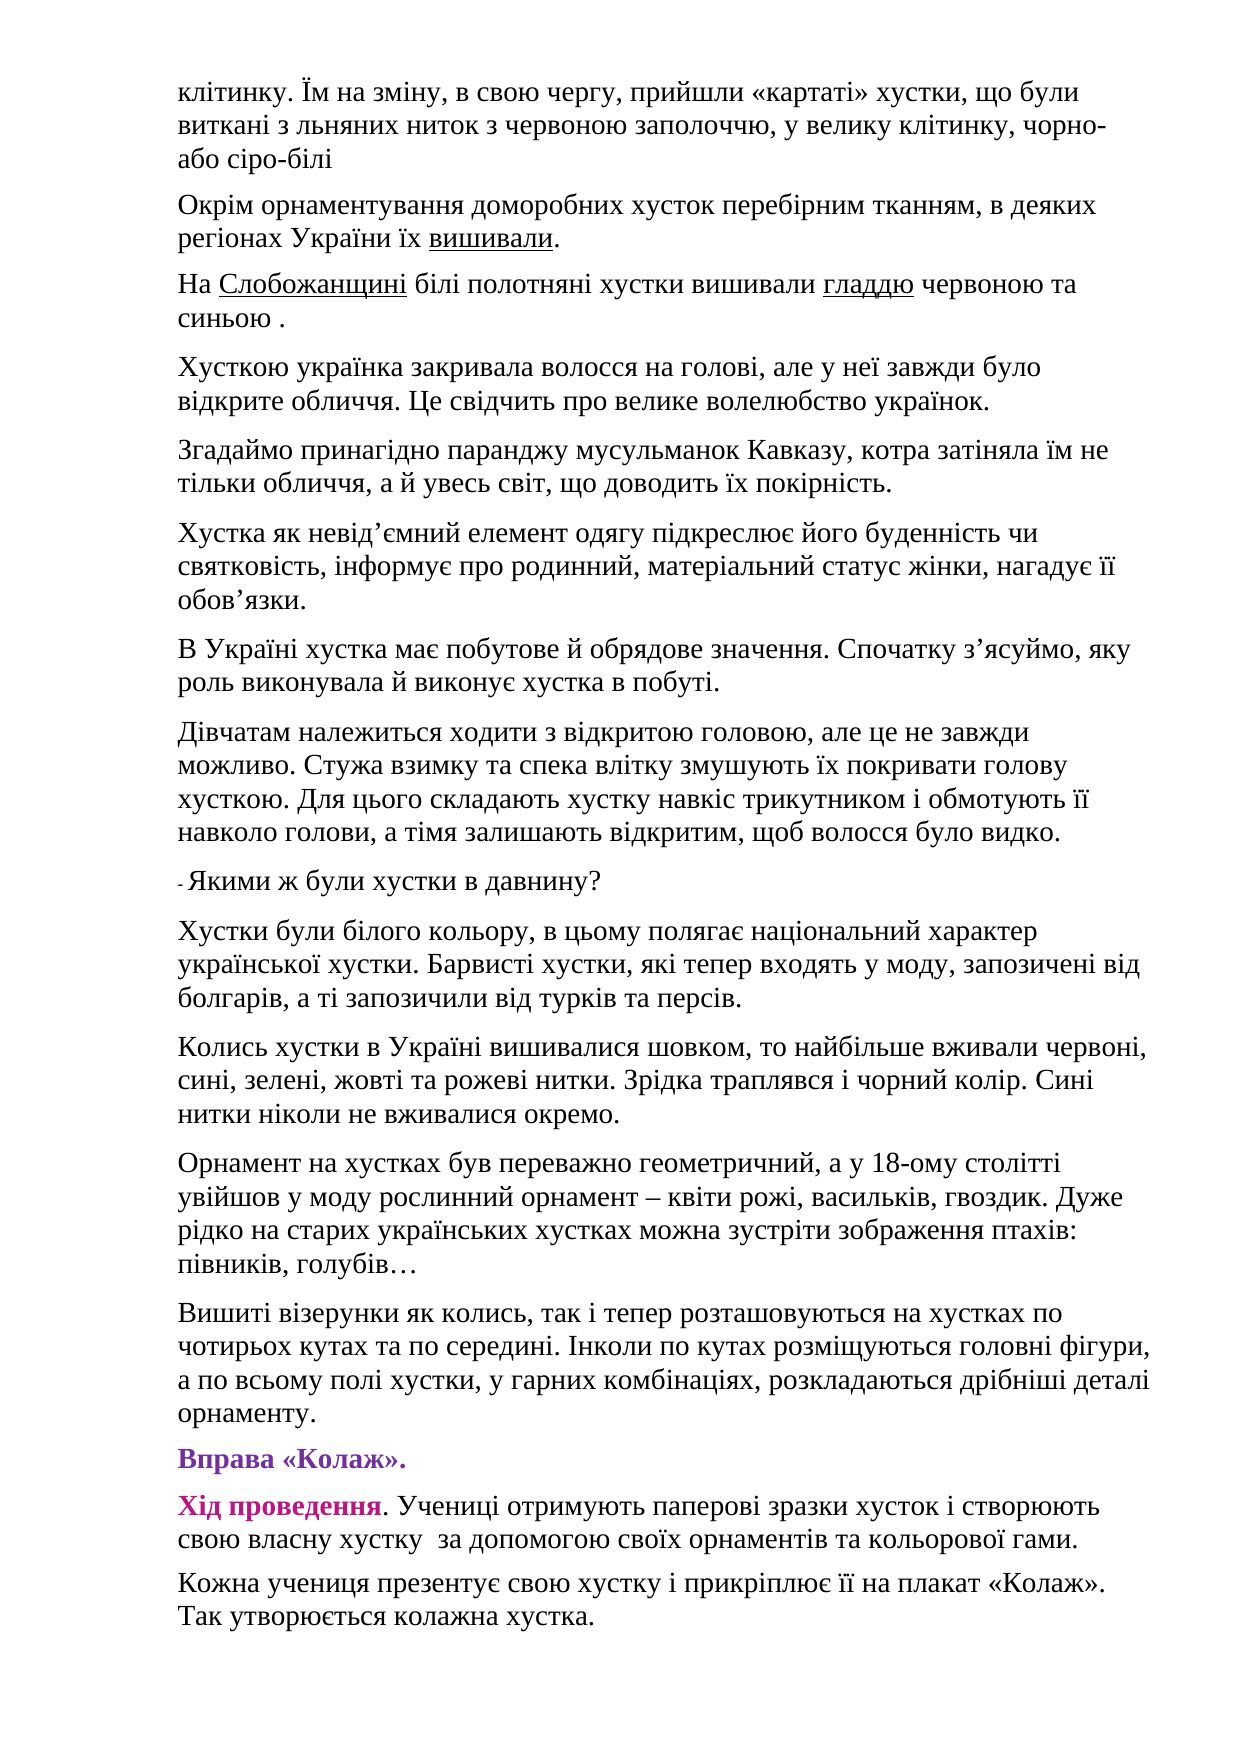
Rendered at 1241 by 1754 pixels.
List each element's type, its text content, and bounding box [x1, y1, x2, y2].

text Колись хустки в Україні вишивалися шовком, то найбільше вживали червоні, сині, зелені, жовті та рожеві нитки. Зрідка траплявся і чорний колір. Сині нитки ніколи не вживалися окремо. [177, 1029, 1152, 1129]
text Хід проведення. Учениці отримують паперові зразки хусток і створюють свою власну хустку за допомогою своїх орнаментів та кольорової гами. [177, 1488, 1152, 1555]
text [177, 74, 1152, 174]
text Окрім орнаментування доморобних хусток перебірним тканням, в деяких регіонах України їх вишивали. [177, 187, 1152, 254]
text Хусткою українка закривала волосся на голові, але у неї завжди було відкрите обличчя. Це свідчить про велике волелюбство українок. [177, 349, 1152, 416]
text Згадаймо принагідно паранджу мусульманок Кавказу, котра затіняла їм не тільки обличчя, а й увесь світ, що доводить їх покірність. [177, 432, 1152, 499]
text Вправа «Колаж». [177, 1442, 1152, 1475]
text Хустка як невід’ємний елемент одягу підкреслює його буденність чи святковість, інформує про родинний, матеріальний статус жінки, нагадує її обов’язки. [177, 515, 1152, 615]
text Хустки були білого кольору, в цьому полягає національний характер української хустки. Барвисті хустки, які тепер входять у моду, запозичені від болгарів, а ті запозичили від турків та персів. [177, 913, 1152, 1013]
text Вишиті візерунки як колись, так і тепер розташовуються на хустках по чотирьох кутах та по середині. Інколи по кутах розміщуються головні фігури, а по всьому полі хустки, у гарних комбінаціях, розкладаються дрібніші деталі орнаменту. [177, 1295, 1152, 1429]
text - Якими ж були хустки в давнину? [177, 863, 1152, 897]
text Орнамент на хустках був переважно геометричний, а у 18-ому столітті увійшов у моду рослинний орнамент – квіти рожі, васильків, гвоздик. Дуже рідко на старих українських хустках можна зустріти зображення птахів: півників, голубів… [177, 1145, 1152, 1279]
text Дівчатам належиться ходити з відкритою головою, але це не завжди можливо. Стужа взимку та спека влітку змушують їх покривати голову хусткою. Для цього складають хустку навкіс трикутником і обмотують її навколо голови, а тімя залишають відкритим, щоб волосся було видко. [177, 714, 1152, 848]
text На Слобожанщині білі полотняні хустки вишивали гладдю червоною та синьою . [177, 267, 1152, 334]
text В Україні хустка має побутове й обрядове значення. Спочатку з’ясуймо, яку роль виконувала й виконує хустка в побуті. [177, 631, 1152, 698]
text Кожна учениця презентує свою хустку і прикріплює її на плакат «Колаж». Так утворюється колажна хустка. [177, 1565, 1152, 1632]
